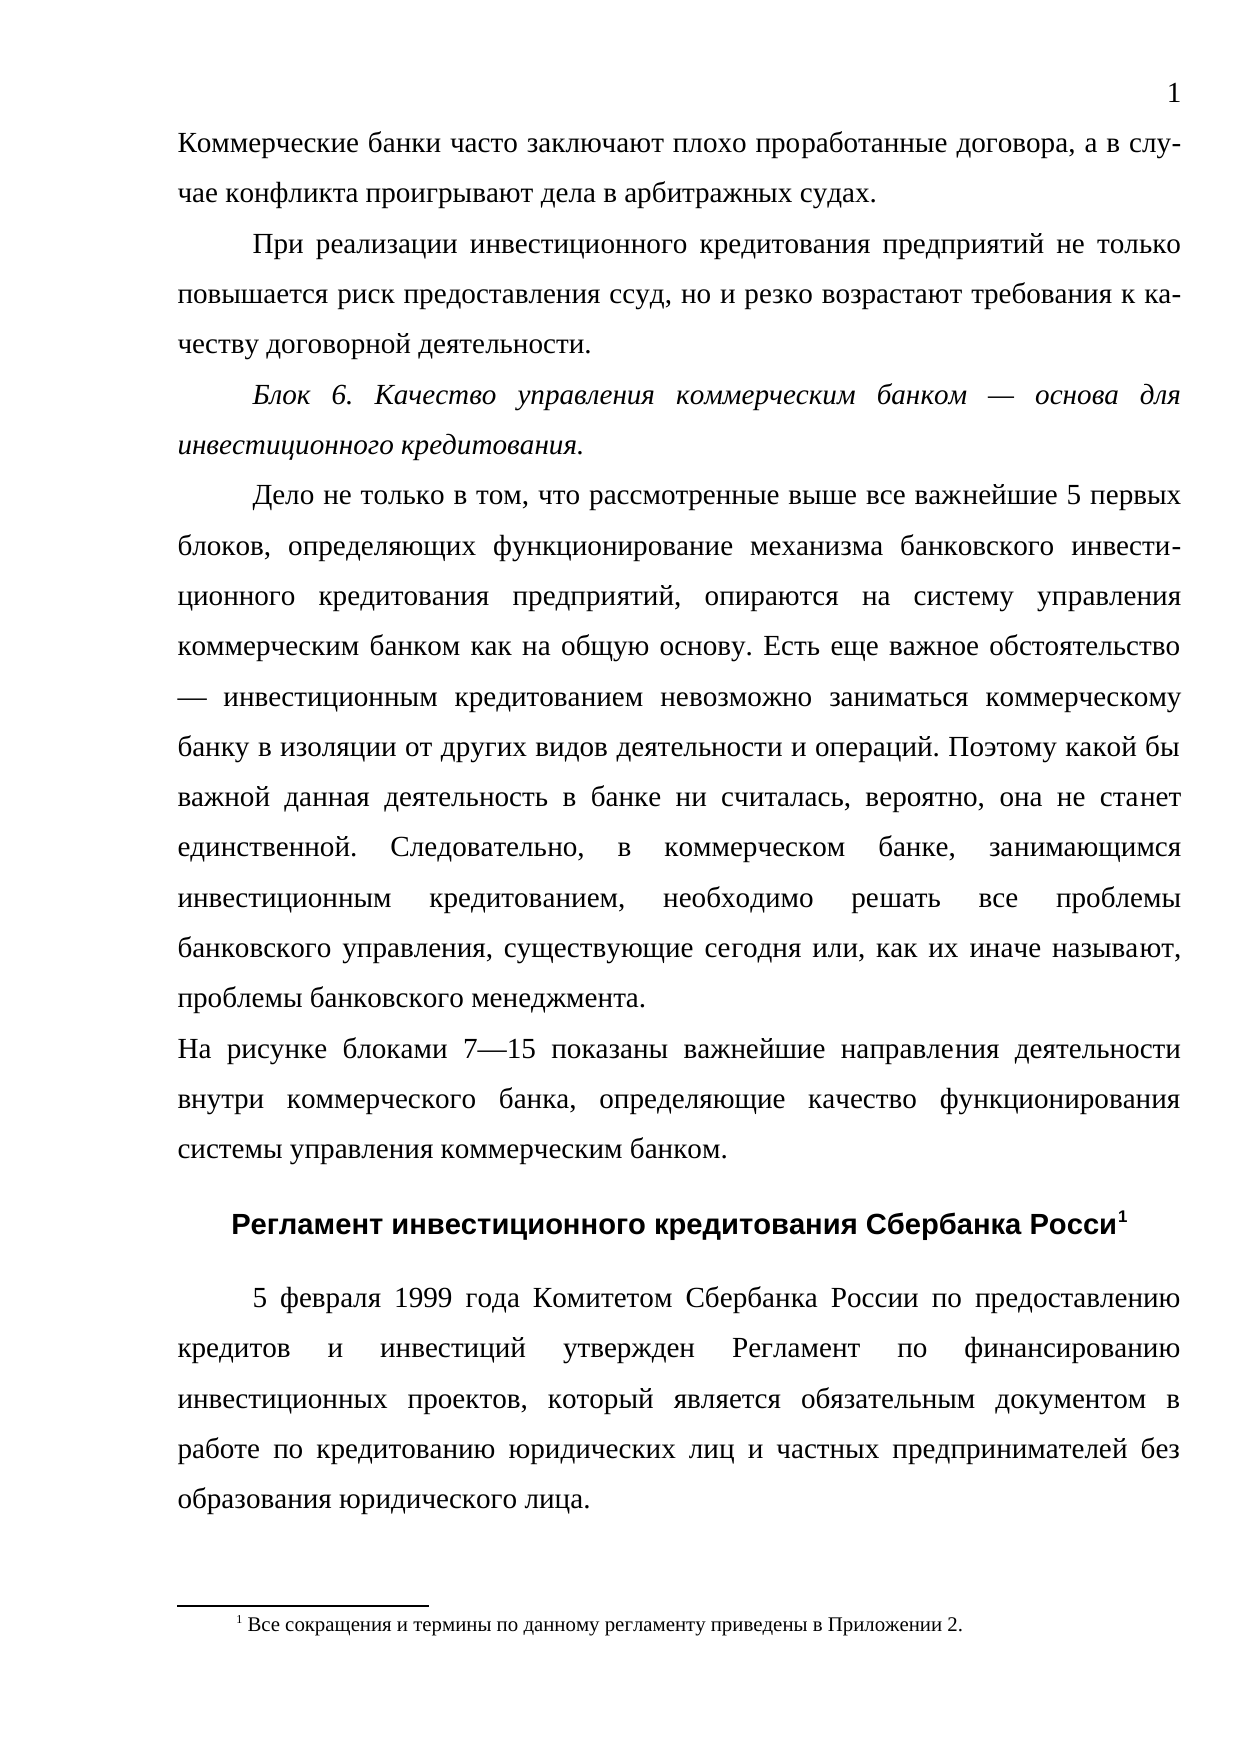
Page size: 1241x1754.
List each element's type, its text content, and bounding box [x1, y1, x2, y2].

subtitle Регламент инвестиционного кредитования Сбербанка Росси [177, 1207, 1181, 1240]
text Блок 6. Качество управления коммерческим банком — основа для инвестиционного кредитования. [177, 377, 1181, 461]
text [177, 125, 1181, 209]
text 5 февраля 1999 года Комитетом Сбербанка России по предоставлению кредитов и инвестиций утвержден Регламент по финансированию инвестиционных проектов, который является обязательным документом в работе по кредитованию юридических лиц и частных предпринимателей без образования юридического лица. [177, 1280, 1181, 1515]
text При реализации инвестиционного кредитования предприятий не только повышается риск предоставления ссуд, но и резко возрастают требования к качеству договорной деятельности. [177, 226, 1181, 360]
text На рисунке блоками 7—15 показаны важнейшие направления деятельности внутри коммерческого банка, определяющие качество функционирования системы управления коммерческим банком. [177, 1031, 1181, 1165]
text Дело не только в том, что рассмотренные выше все важнейшие 5 первых блоков, определяющих функционирование механизма банковского инвестиционного кредитования предприятий, опираются на систему управления коммерческим банком как на общую основу. Есть еще важное обстоятельство — инвестиционным кредитованием невозможно заниматься коммерческому банку в изоляции от других видов деятельности и операций. Поэтому какой бы важной данная деятельность в банке ни считалась, вероятно, она не станет единственной. Следовательно, в коммерческом банке, занимающимся инвестиционным кредитованием, необходимо решать все проблемы банковского управления, существующие сегодня или, как их иначе называют, проблемы банковского менеджмента. [177, 477, 1181, 1014]
